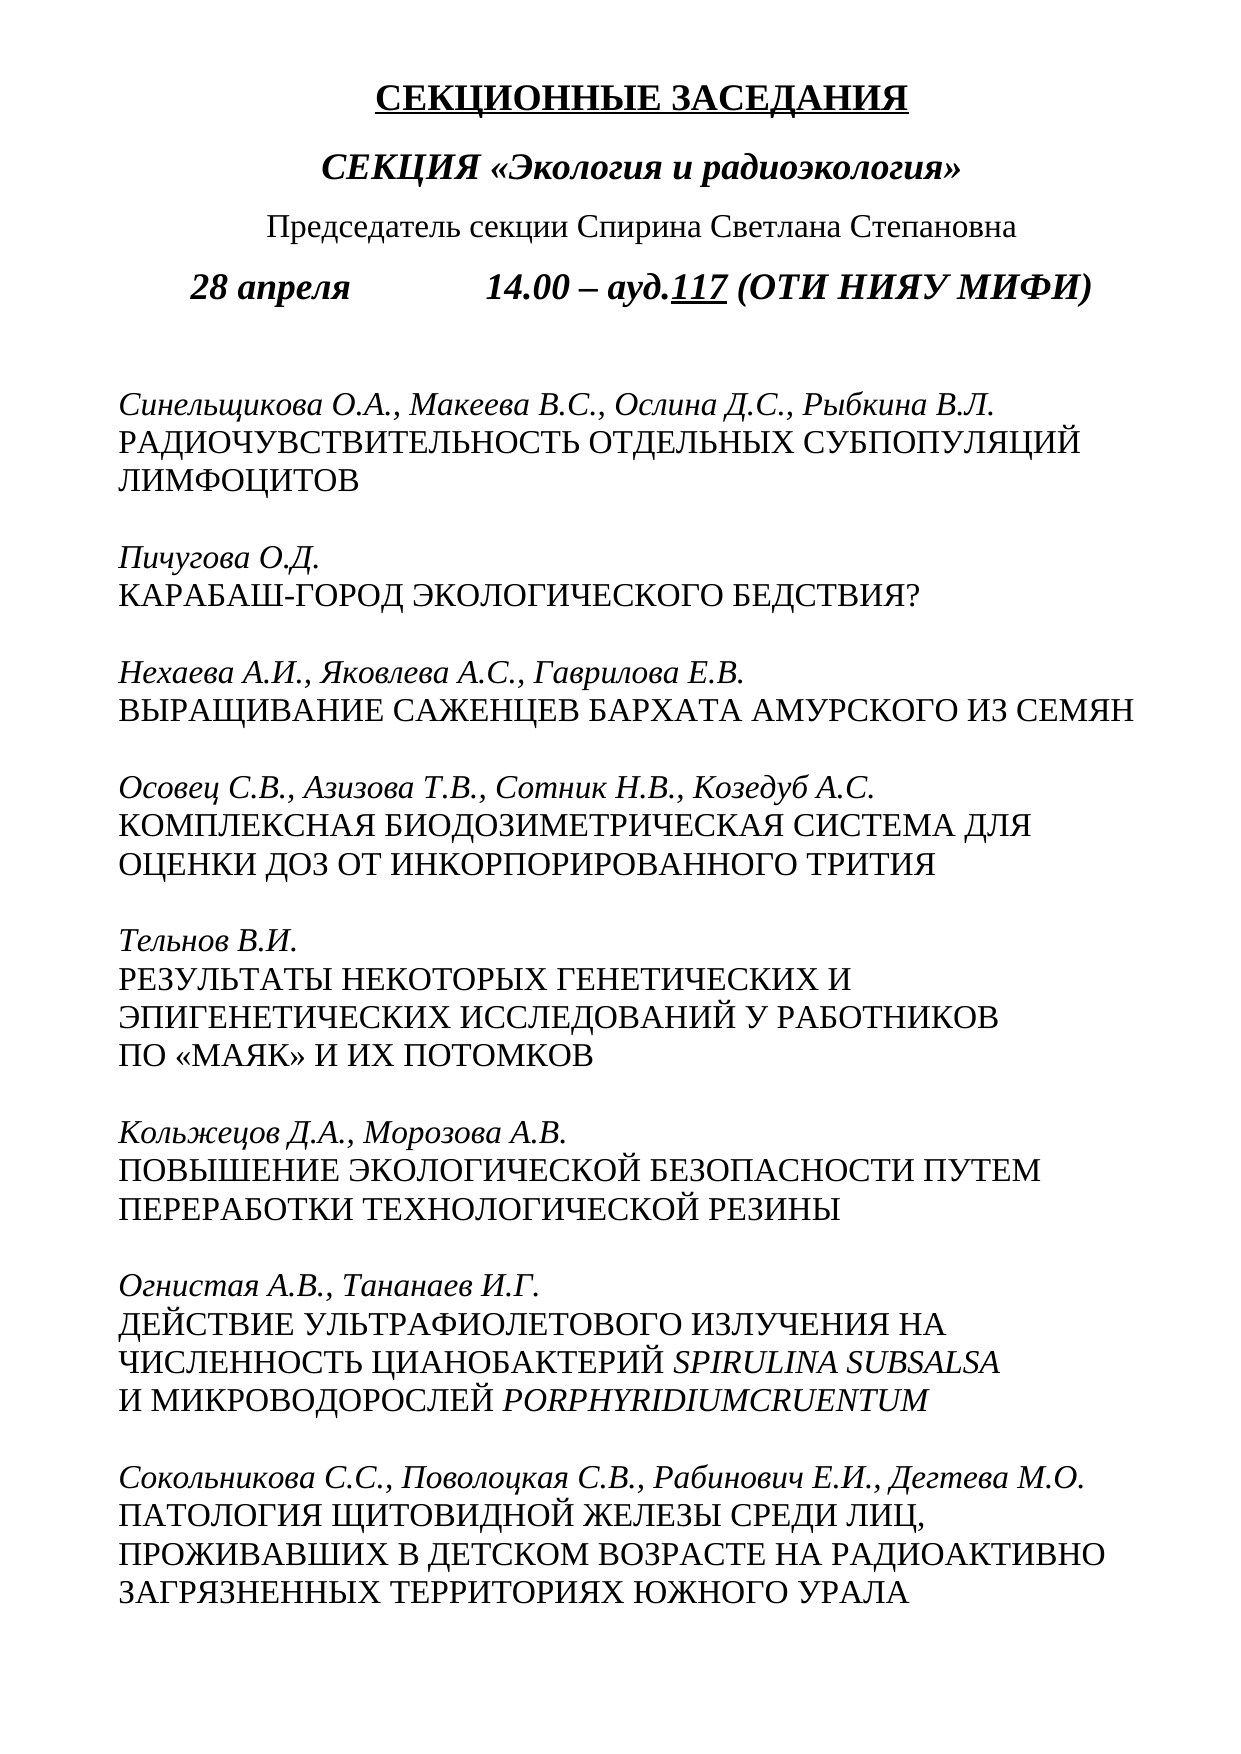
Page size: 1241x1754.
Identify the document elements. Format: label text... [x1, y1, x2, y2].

text ПОВЫШЕНИЕ ЭКОЛОГИЧЕСКОЙ БЕЗОПАСНОСТИ ПУТЕМ ПЕРЕРАБОТКИ ТЕХНОЛОГИЧЕСКОЙ РЕЗИНЫ [118, 1151, 1165, 1227]
text ДЕЙСТВИЕ УЛЬТРАФИОЛЕТОВОГО ИЗЛУЧЕНИЯ НА ЧИСЛЕННОСТЬ ЦИАНОБАКТЕРИЙ SPIRULINA SUBSALSA [118, 1304, 1165, 1381]
text РЕЗУЛЬТАТЫ НЕКОТОРЫХ ГЕНЕТИЧЕСКИХ И ЭПИГЕНЕТИЧЕСКИХ ИССЛЕДОВАНИЙ У РАБОТНИКОВ [118, 959, 1165, 1036]
text КОМПЛЕКСНАЯ БИОДОЗИМЕТРИЧЕСКАЯ СИСТЕМА ДЛЯ ОЦЕНКИ ДОЗ ОТ ИНКОРПОРИРОВАННОГО ТРИТИЯ [118, 806, 1165, 882]
text ПО «МАЯК» И ИХ ПОТОМКОВ [118, 1036, 1165, 1074]
text ПАТОЛОГИЯ ЩИТОВИДНОЙ ЖЕЛЕЗЫ СРЕДИ ЛИЦ, ПРОЖИВАВШИХ В ДЕТСКОМ ВОЗРАСТЕ НА РАДИОАКТИВНО ЗАГРЯЗНЕННЫХ ТЕРРИТОРИЯХ ЮЖНОГО УРАЛА [118, 1496, 1165, 1611]
text ВЫРАЩИВАНИЕ САЖЕНЦЕВ БАРХАТА АМУРСКОГО ИЗ СЕМЯН [118, 691, 1165, 729]
text Кольжецов Д.А., Морозова А.В. [118, 1112, 1165, 1151]
text Осовец С.В., Азизова Т.В., Сотник Н.В., Козедуб А.С. [118, 767, 1165, 806]
text СЕКЦИЯ «Экология и радиоэкология» [118, 144, 1165, 188]
text РАДИОЧУВСТВИТЕЛЬНОСТЬ ОТДЕЛЬНЫХ СУБПОПУЛЯЦИЙ ЛИМФОЦИТОВ [118, 422, 1165, 499]
text Синельщикова О.А., Макеева В.С., Ослина Д.С., Рыбкина В.Л. [118, 384, 1165, 422]
text Огнистая А.В., Тананаев И.Г. [118, 1266, 1165, 1304]
text Нехаева А.И., Яковлева А.С., Гаврилова Е.В. [118, 652, 1165, 691]
text И МИКРОВОДОРОСЛЕЙ PORPHYRIDIUMCRUENTUM [118, 1381, 1165, 1419]
text 28 апреля 14.00 – ауд.117 (ОТИ НИЯУ МИФИ) [118, 264, 1165, 307]
text Тельнов В.И. [118, 921, 1165, 959]
text Пичугова О.Д. [118, 537, 1165, 576]
text Сокольникова С.С., Поволоцкая С.В., Рабинович Е.И., Дегтева М.О. [118, 1457, 1165, 1496]
text КАРАБАШ-ГОРОД ЭКОЛОГИЧЕСКОГО БЕДСТВИЯ? [118, 576, 1165, 614]
text Председатель секции Спирина Светлана Степановна [118, 207, 1165, 245]
text СЕКЦИОННЫЕ ЗАСЕДАНИЯ [118, 75, 1165, 118]
